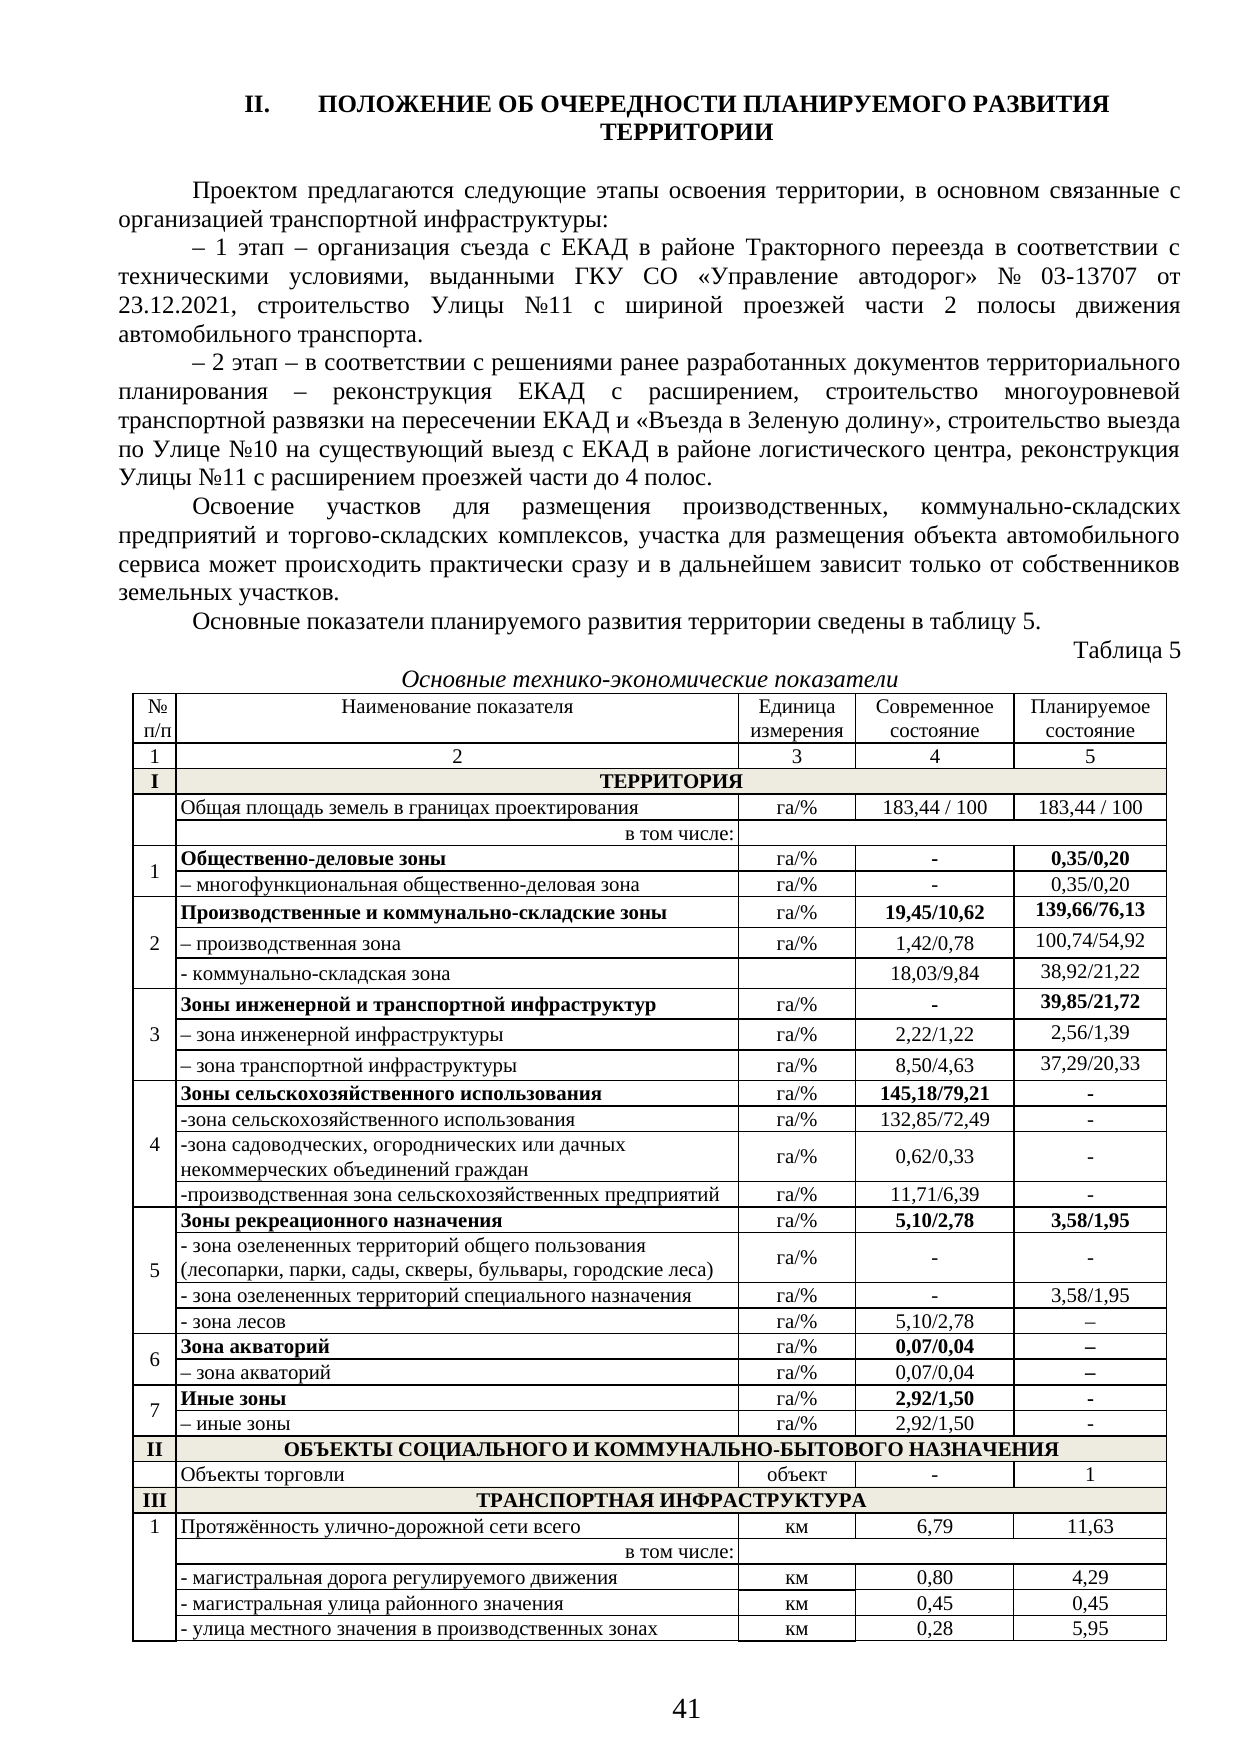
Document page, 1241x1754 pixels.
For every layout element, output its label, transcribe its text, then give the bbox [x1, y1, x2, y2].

table_cell га/% [739, 846, 855, 870]
table_cell 0,28 [856, 1616, 1013, 1640]
table_cell Зоны рекреационного назначения [177, 1208, 738, 1232]
table_cell 183,44 / 100 [856, 795, 1013, 819]
table_cell - [856, 1462, 1013, 1486]
table_cell 5,10/2,78 [856, 1309, 1013, 1333]
table_cell -производственная зона сельскохозяйственных предприятий [177, 1182, 738, 1206]
table_cell – зона транспортной инфраструктуры [177, 1051, 738, 1079]
table_cell га/% [739, 928, 855, 957]
table_cell 2,92/1,50 [856, 1411, 1013, 1435]
table_cell 38,92/21,22 [1015, 959, 1166, 988]
table_cell - зона озелененных территорий специального назначения [177, 1283, 738, 1307]
table_cell га/% [739, 1283, 855, 1307]
table_cell км [739, 1565, 855, 1589]
text Основные технико-экономические показатели [118, 664, 1181, 692]
table_header № п/п [134, 694, 175, 742]
table_cell - [1015, 1081, 1166, 1105]
text Основные показатели планируемого развития территории сведены в таблицу 5. [118, 606, 1181, 635]
table_cell га/% [739, 1233, 855, 1281]
table_cell в том числе: [177, 821, 738, 844]
table_cell Иные зоны [177, 1386, 738, 1409]
text Проектом предлагаются следующие этапы освоения территории, в основном связанные с организацией транспортной инфраструктуры: [118, 175, 1181, 232]
table_cell га/% [739, 1334, 855, 1358]
table_header Планируемое состояние [1015, 694, 1166, 742]
subtitle II. Положение об очередности планируемого развития территории [118, 89, 1181, 146]
table_cell 1 [134, 744, 175, 768]
table_cell га/% [739, 1208, 855, 1232]
table_cell - [856, 1283, 1013, 1307]
table_cell - [1015, 1107, 1166, 1131]
table_cell га/% [739, 1182, 855, 1206]
table_cell [739, 821, 1166, 844]
table_cell га/% [739, 872, 855, 896]
table_cell 0,62/0,33 [856, 1132, 1013, 1181]
table_cell - зона лесов [177, 1309, 738, 1333]
table_header Наименование показателя [177, 694, 738, 742]
table_cell - зона озелененных территорий общего пользования (лесопарки, парки, сады, скверы, бульвары, городские леса) [177, 1233, 738, 1281]
table_header Единица измерения [739, 694, 855, 742]
table_cell 183,44 / 100 [1015, 795, 1166, 819]
table_cell га/% [739, 1020, 855, 1049]
table_cell 6 [134, 1334, 175, 1384]
table_cell 19,45/10,62 [856, 897, 1013, 926]
table_cell -зона садоводческих, огороднических или дачных некоммерческих объединений граждан [177, 1132, 738, 1181]
table_cell – [1015, 1360, 1166, 1384]
table_cell 1 [134, 1514, 175, 1640]
table_cell 3 [739, 744, 855, 768]
table_cell га/% [739, 795, 855, 819]
table_cell 5,95 [1014, 1616, 1166, 1640]
table_cell 6,79 [856, 1514, 1013, 1538]
table_cell – иные зоны [177, 1411, 738, 1435]
table_cell 3,58/1,95 [1015, 1208, 1166, 1232]
table_cell 18,03/9,84 [856, 959, 1013, 988]
table_cell 11,63 [1014, 1514, 1166, 1538]
table_cell [739, 959, 855, 988]
table_cell - [856, 872, 1013, 896]
table_cell -зона сельскохозяйственного использования [177, 1107, 738, 1131]
text Таблица 5 [118, 635, 1181, 664]
table_header Современное состояние [856, 694, 1013, 742]
table_cell Общественно-деловые зоны [177, 846, 738, 870]
table_cell га/% [739, 1360, 855, 1384]
table_cell 5 [1015, 744, 1166, 768]
table_cell 11,71/6,39 [856, 1182, 1013, 1206]
table_cell 3,58/1,95 [1015, 1283, 1166, 1307]
table_cell - [856, 846, 1013, 870]
table_cell 0,07/0,04 [856, 1334, 1013, 1358]
table_cell - магистральная дорога регулируемого движения [177, 1565, 738, 1589]
table_cell га/% [739, 1386, 855, 1409]
text – 1 этап – организация съезда с ЕКАД в районе Тракторного переезда в соответствии с техническими условиями, выданными ГКУ СО «Управление автодорог» № 03-13707 от 23.12.2021, строительство Улицы №11 с шириной проезжей части 2 полосы движения автомобильного транспорта. [118, 232, 1181, 347]
table_cell 5,10/2,78 [856, 1208, 1013, 1232]
table_cell II [134, 1437, 175, 1461]
table_cell в том числе: [177, 1539, 738, 1563]
table_cell - [856, 989, 1013, 1018]
table_cell 1 [134, 846, 175, 896]
table_cell [134, 795, 175, 844]
table_cell га/% [739, 989, 855, 1018]
table_cell – [1015, 1334, 1166, 1358]
table_cell 2 [134, 897, 175, 988]
table_cell ОБЪЕКТЫ СОЦИАЛЬНОГО И КОММУНАЛЬНО-БЫТОВОГО НАЗНАЧЕНИЯ [177, 1437, 1166, 1461]
table_cell – [1015, 1309, 1166, 1333]
table_cell 2,22/1,22 [856, 1020, 1013, 1049]
table_cell 39,85/21,72 [1015, 989, 1166, 1018]
table_cell га/% [739, 897, 855, 926]
table_cell 37,29/20,33 [1015, 1051, 1166, 1079]
table_cell - [1015, 1132, 1166, 1181]
table_cell 0,35/0,20 [1015, 872, 1166, 896]
table_cell – производственная зона [177, 928, 738, 957]
table_cell 2 [177, 744, 738, 768]
table_cell - [1015, 1182, 1166, 1206]
text – 2 этап – в соответствии с решениями ранее разработанных документов территориального планирования – реконструкция ЕКАД с расширением, строительство многоуровневой транспортной развязки на пересечении ЕКАД и «Въезда в Зеленую долину», строительство выезда по Улице №10 на существующий выезд с ЕКАД в районе логистического центра, реконструкция Улицы №11 с расширением проезжей части до 4 полос. [118, 347, 1181, 491]
table_cell км [739, 1514, 855, 1538]
table_cell – многофункциональная общественно-деловая зона [177, 872, 738, 896]
table_cell 0,80 [856, 1565, 1013, 1589]
table_cell [134, 1462, 175, 1486]
table_cell 0,45 [856, 1590, 1013, 1614]
table_cell Зоны инженерной и транспортной инфраструктур [177, 989, 738, 1018]
table_cell - улица местного значения в производственных зонах [177, 1616, 738, 1640]
table_cell Протяжённость улично-дорожной сети всего [177, 1514, 738, 1538]
table_cell I [134, 769, 175, 793]
table_cell 2,92/1,50 [856, 1386, 1013, 1409]
table_cell 4,29 [1014, 1565, 1166, 1589]
table_cell км [739, 1591, 855, 1614]
table_cell ТЕРРИТОРИЯ [177, 769, 1166, 793]
table_cell 5 [134, 1208, 175, 1333]
table_cell 132,85/72,49 [856, 1107, 1013, 1131]
table_cell га/% [739, 1132, 855, 1181]
table_cell 2,56/1,39 [1015, 1020, 1166, 1049]
table_cell 4 [134, 1081, 175, 1206]
table_cell км [739, 1616, 855, 1640]
table_cell Объекты торговли [177, 1462, 738, 1486]
table_cell 3 [134, 989, 175, 1079]
table_cell - [1015, 1386, 1166, 1409]
table_cell - [856, 1233, 1013, 1281]
table_cell 0,07/0,04 [856, 1360, 1013, 1384]
table_cell Зоны сельскохозяйственного использования [177, 1081, 738, 1105]
table_cell 8,50/4,63 [856, 1051, 1013, 1079]
table_cell га/% [739, 1411, 855, 1435]
table_cell 100,74/54,92 [1015, 928, 1166, 957]
table_cell III [134, 1488, 175, 1512]
text Освоение участков для размещения производственных, коммунально-складских предприятий и торгово-складских комплексов, участка для размещения объекта автомобильного сервиса может происходить практически сразу и в дальнейшем зависит только от собственников земельных участков. [118, 491, 1181, 606]
table_cell 1,42/0,78 [856, 928, 1013, 957]
table_cell – зона акваторий [177, 1360, 738, 1384]
table_cell га/% [739, 1051, 855, 1079]
table_cell 139,66/76,13 [1015, 897, 1166, 926]
table_cell га/% [739, 1107, 855, 1131]
table_cell - коммунально-складская зона [177, 959, 738, 988]
table_cell объект [739, 1462, 855, 1486]
table_cell [739, 1539, 1166, 1563]
table_cell - магистральная улица районного значения [177, 1590, 738, 1614]
table_cell 7 [134, 1386, 175, 1435]
table_cell - [1015, 1233, 1166, 1281]
table_cell Зона акваторий [177, 1334, 738, 1358]
table_cell Общая площадь земель в границах проектирования [177, 795, 738, 819]
table_cell - [1015, 1411, 1166, 1435]
table_cell 145,18/79,21 [856, 1081, 1013, 1105]
table_cell 4 [856, 744, 1013, 768]
table_cell ТРАНСПОРТНАЯ ИНФРАСТРУКТУРА [177, 1488, 1166, 1512]
table_cell 0,45 [1014, 1590, 1166, 1614]
table_cell 1 [1015, 1462, 1166, 1486]
table_cell Производственные и коммунально-складские зоны [177, 897, 738, 926]
table_cell – зона инженерной инфраструктуры [177, 1020, 738, 1049]
table_cell 0,35/0,20 [1015, 846, 1166, 870]
table_cell га/% [739, 1309, 855, 1333]
table_cell га/% [739, 1081, 855, 1105]
